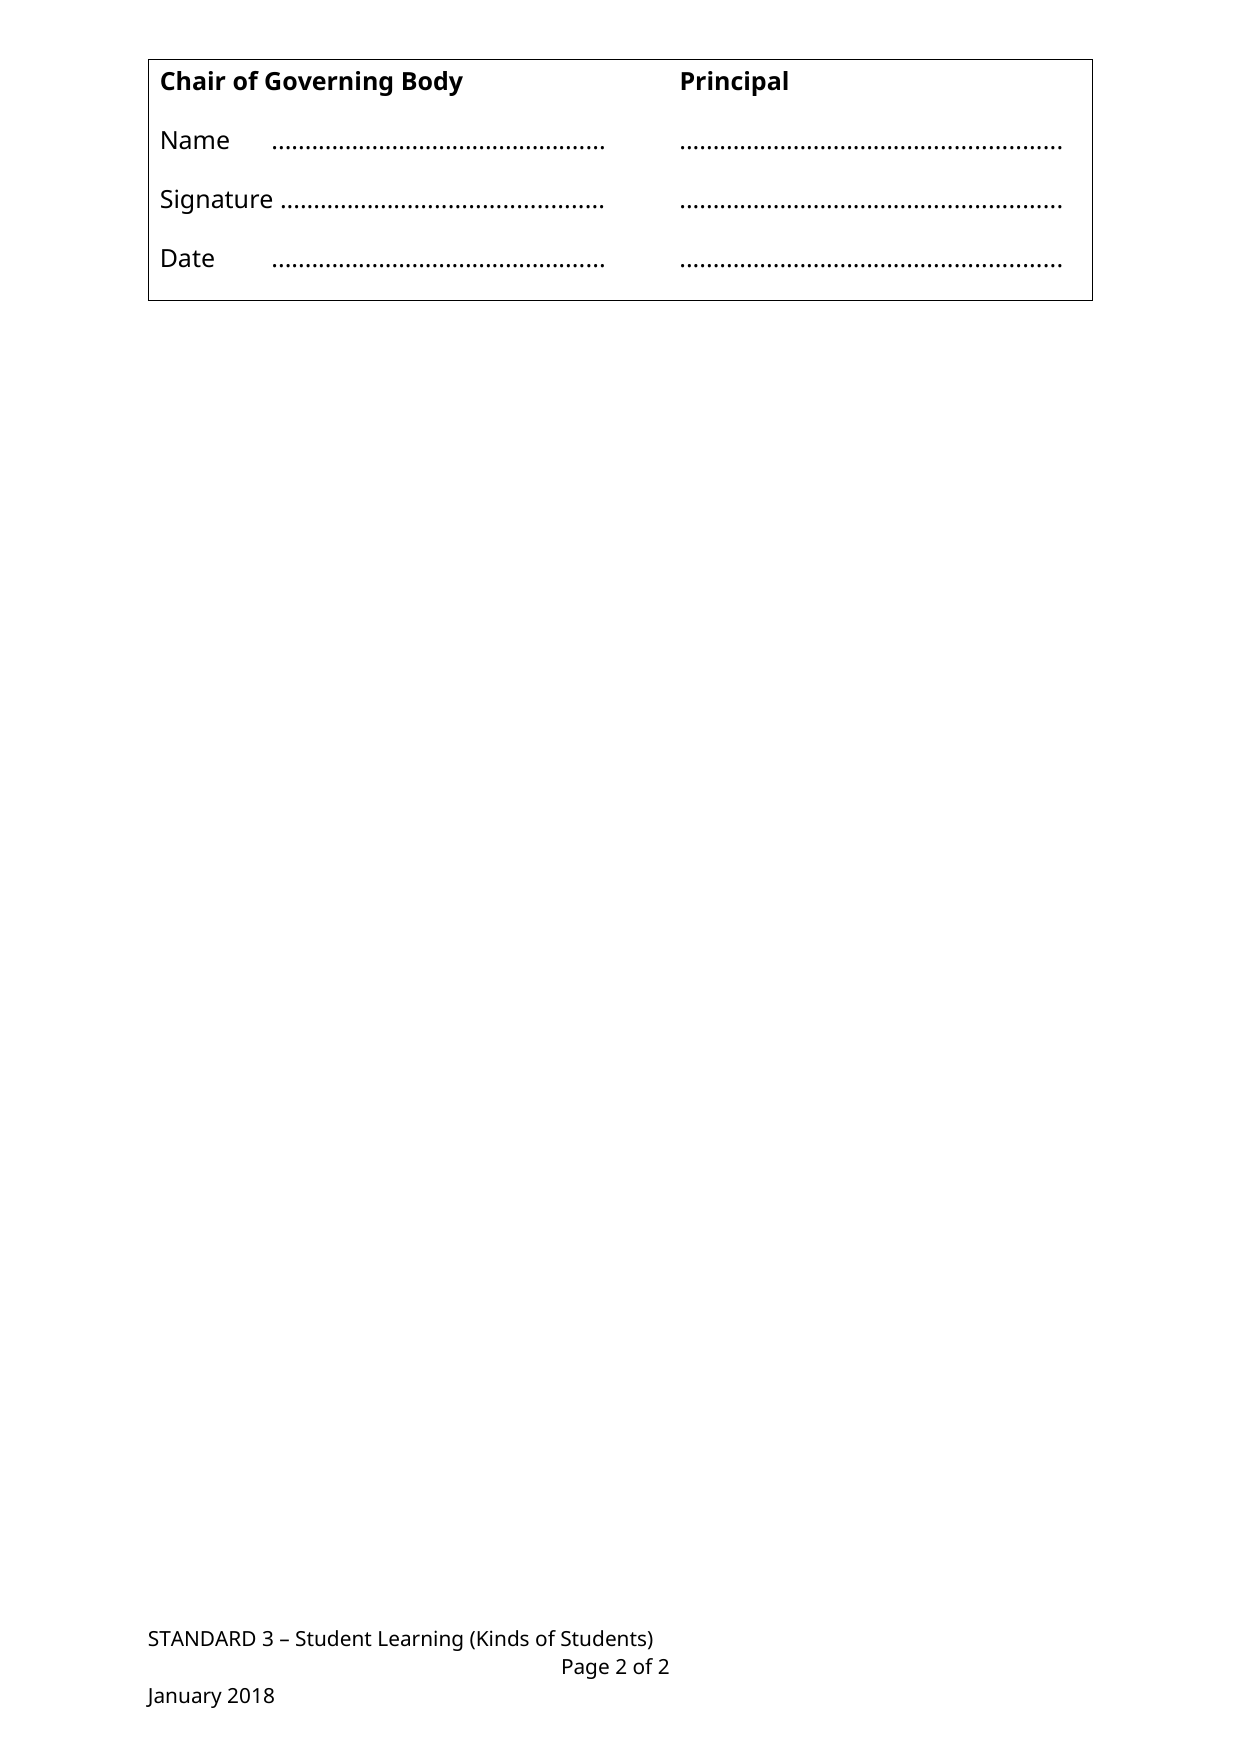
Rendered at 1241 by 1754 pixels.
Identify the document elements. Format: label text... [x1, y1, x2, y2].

table_cell Chair of Governing Body Principal Name Signature Date [149, 60, 1092, 299]
